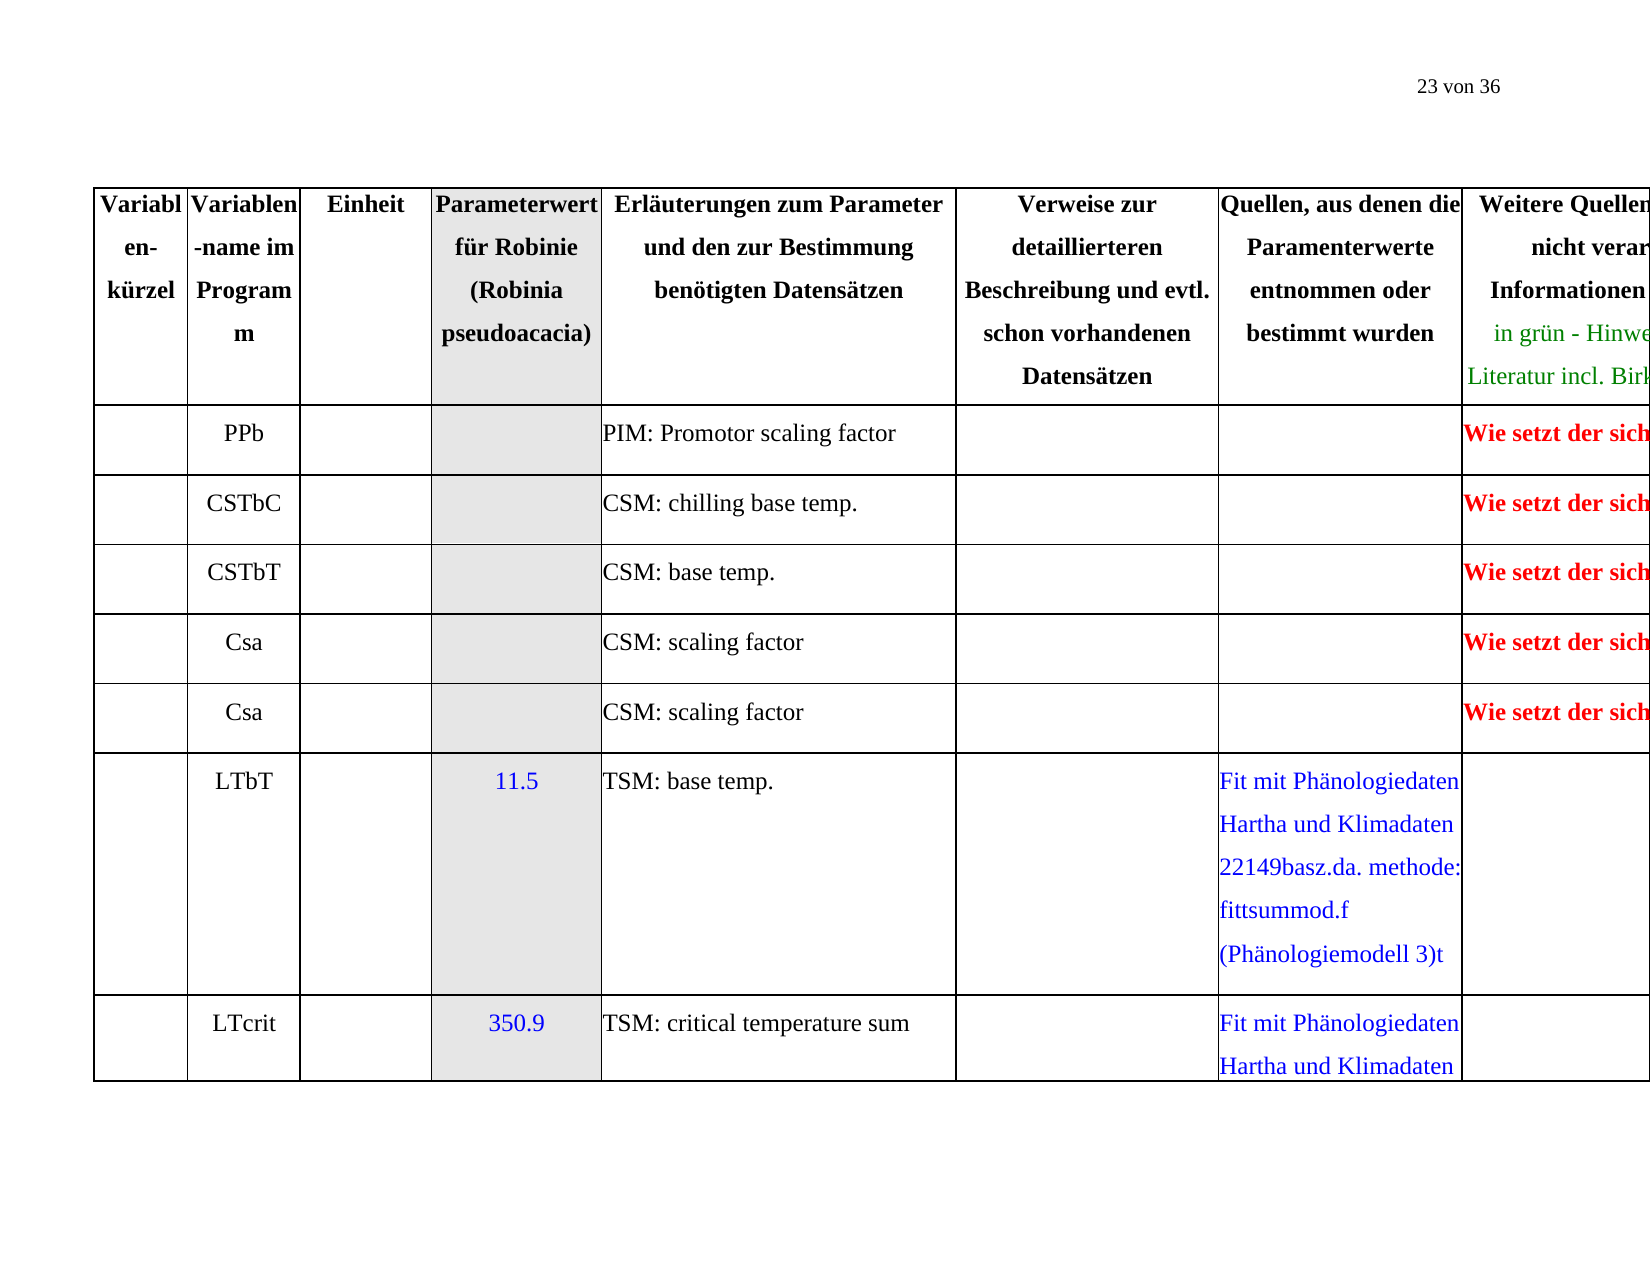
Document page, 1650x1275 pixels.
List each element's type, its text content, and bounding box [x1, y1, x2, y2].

table_cell [957, 684, 1218, 752]
table_cell Fit mit Phänologiedaten Hartha und Klimadaten 22149basz.da. methode: fittsummod.f (Phänologiemodell 3) [1219, 996, 1461, 1080]
table_cell [432, 476, 601, 543]
table_cell PPb [188, 406, 299, 474]
table_cell [432, 684, 601, 752]
table_cell [95, 684, 187, 752]
table_cell Wie setzt der sich zusammen? [1463, 684, 1649, 752]
table_cell [1219, 684, 1461, 752]
table_cell [432, 545, 601, 613]
table_cell TSM: critical temperature sum [602, 996, 955, 1080]
table_header Verweise zur detaillierteren Beschreibung und evtl. schon vorhandenen Datensätzen [957, 189, 1218, 404]
table_header Einheit [301, 189, 431, 404]
table_cell [95, 754, 187, 994]
table_cell [301, 996, 431, 1080]
table_cell Csa [188, 684, 299, 752]
table_cell [1463, 754, 1649, 994]
table_cell CSM: base temp. [602, 545, 955, 613]
table_header Quellen, aus denen die Paramenterwerte entnommen oder bestimmt wurden [1219, 189, 1461, 404]
table_cell [301, 545, 431, 613]
table_cell CSTbT [188, 545, 299, 613]
table_header Parameterwert für Robinie (Robinia pseudoacacia) [432, 189, 601, 404]
table_header Erläuterungen zum Parameter und den zur Bestimmung benötigten Datensätzen [602, 189, 955, 404]
table_cell LTbT [188, 754, 299, 994]
table_cell [95, 476, 187, 543]
table_cell [957, 996, 1218, 1080]
table_cell [1219, 406, 1461, 474]
table_cell CSM: scaling factor [602, 684, 955, 752]
table_cell [95, 615, 187, 683]
table_cell CSTbC [188, 476, 299, 543]
table_cell [95, 996, 187, 1080]
table_cell PIM: Promotor scaling factor [602, 406, 955, 474]
table_cell Wie setzt der sich zusammen? [1463, 476, 1649, 543]
table_header Variablen-kürzel [95, 189, 187, 404]
table_cell [957, 545, 1218, 613]
table_cell Wie setzt der sich zusammen? [1463, 406, 1649, 474]
table_cell [957, 476, 1218, 543]
table_cell [957, 615, 1218, 683]
table_cell [95, 406, 187, 474]
table_cell [432, 615, 601, 683]
table_cell Wie setzt der sich zusammen? [1463, 545, 1649, 613]
table_cell [95, 545, 187, 613]
table_cell [301, 476, 431, 543]
table_cell [1463, 996, 1649, 1080]
table_cell [957, 406, 1218, 474]
table_cell Csa [188, 615, 299, 683]
table_header Variablen-name im Programm [188, 189, 299, 404]
table_cell CSM: chilling base temp. [602, 476, 955, 543]
table_cell [1219, 615, 1461, 683]
table_header Weitere Quellen bzw. noch nicht verarbeitete Informationen (Hinweise: in grün - Hinweise aus der Literatur incl. Birkenrecherche) [1463, 189, 1649, 404]
table_cell [301, 406, 431, 474]
table_cell Wie setzt der sich zusammen? [1463, 615, 1649, 683]
table_cell 350.9 [432, 996, 601, 1080]
table_cell LTcrit [188, 996, 299, 1080]
table_cell 11.5 [432, 754, 601, 994]
table_cell CSM: scaling factor [602, 615, 955, 683]
table_cell [1219, 476, 1461, 543]
table_cell [301, 615, 431, 683]
table_cell [1219, 545, 1461, 613]
table_cell [301, 684, 431, 752]
table_cell [301, 754, 431, 994]
table_cell TSM: base temp. [602, 754, 955, 994]
table_cell Fit mit Phänologiedaten Hartha und Klimadaten 22149basz.da. methode: fittsummod.f (Phänologiemodell 3)t [1219, 754, 1461, 994]
table_cell [432, 406, 601, 474]
table_cell [957, 754, 1218, 994]
